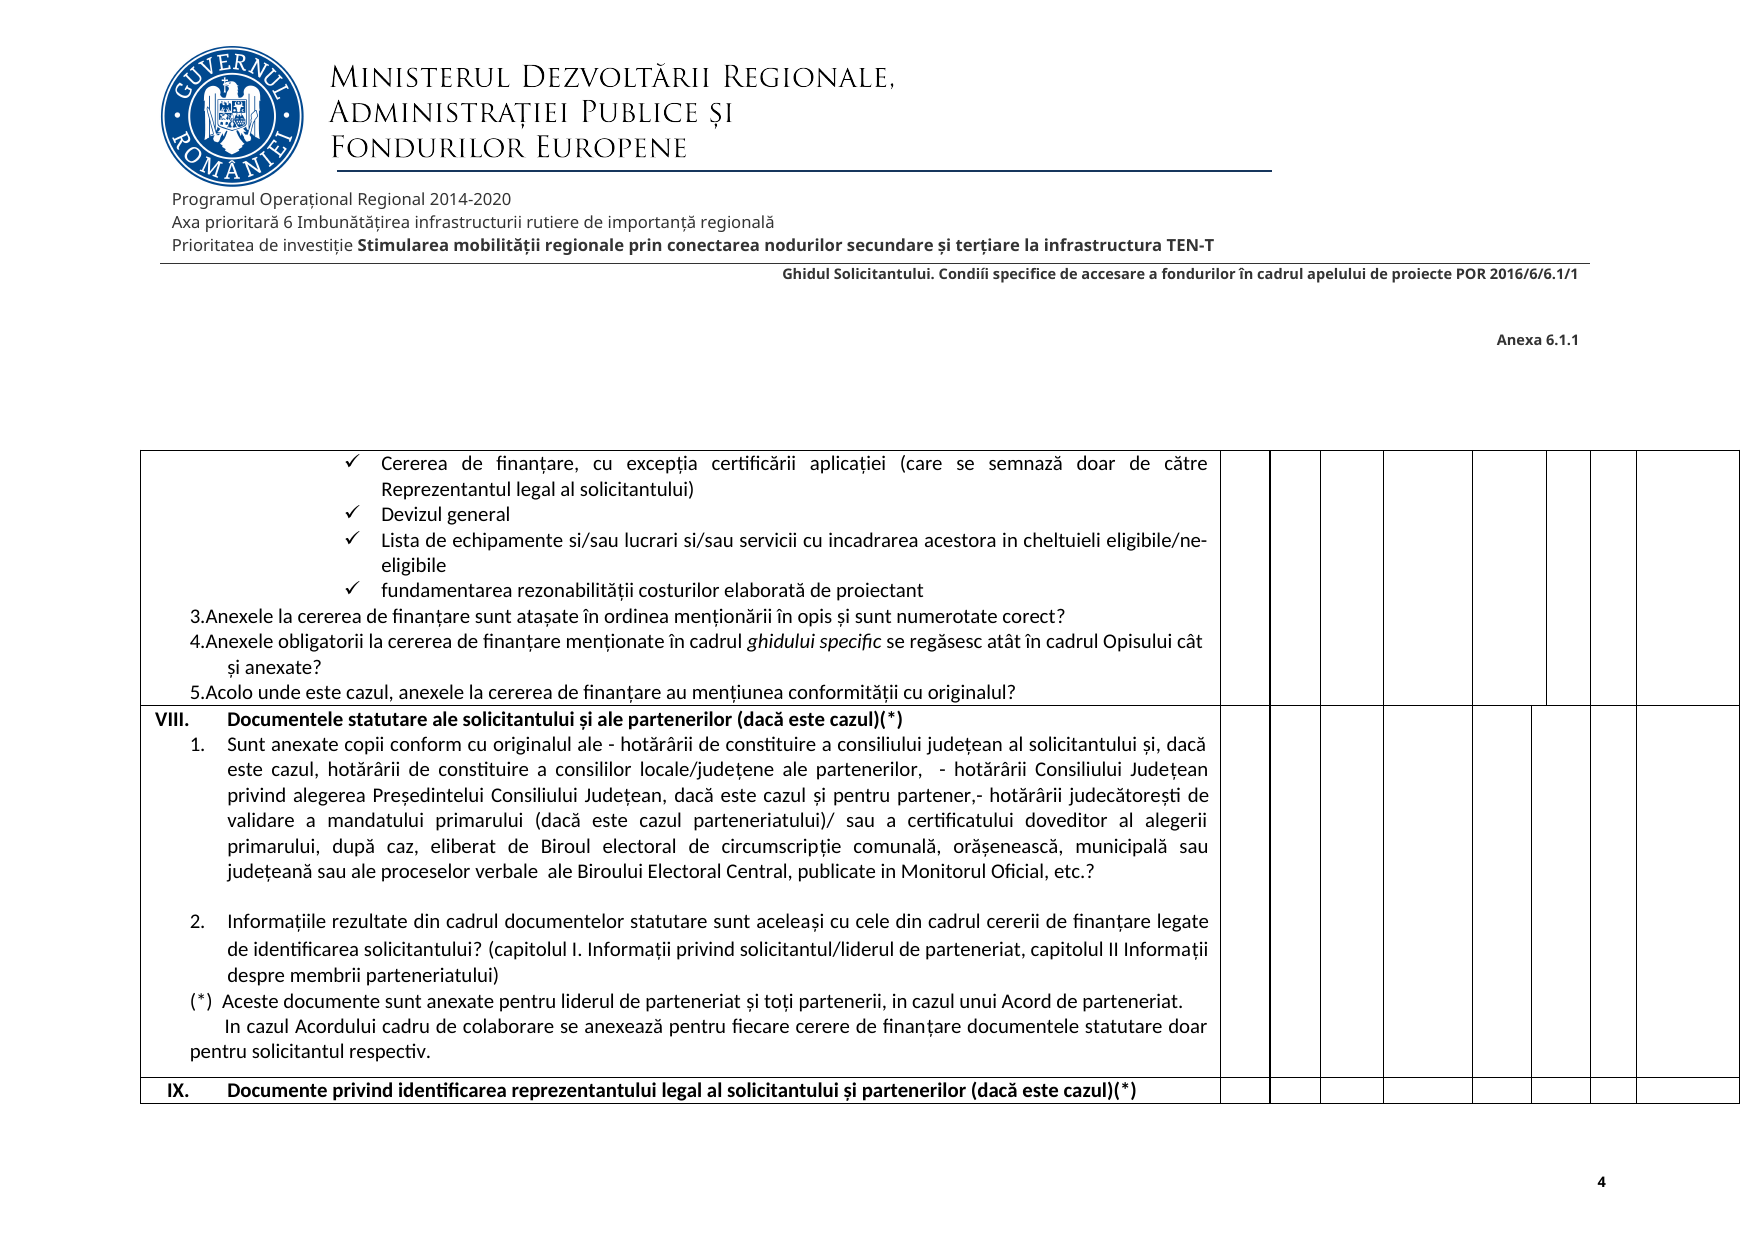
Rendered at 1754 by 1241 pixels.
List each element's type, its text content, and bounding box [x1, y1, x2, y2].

table_cell [1221, 451, 1269, 705]
table_cell [1271, 451, 1320, 705]
table_cell [1221, 706, 1269, 1077]
table_cell [1384, 451, 1472, 705]
table_cell [1637, 1078, 1739, 1103]
table_cell [1637, 706, 1739, 1077]
picture [159, 44, 905, 188]
table_cell [1591, 451, 1636, 705]
table_cell [1321, 706, 1383, 1077]
table_cell [1473, 451, 1546, 705]
table_cell [1221, 1078, 1269, 1103]
table_cell [1271, 1078, 1320, 1103]
table_cell [1591, 1078, 1636, 1103]
table_cell [1271, 706, 1320, 1077]
table_cell [1384, 706, 1472, 1077]
table_cell Documentele statutare ale solicitantului și ale partenerilor (dacă este cazul)(*) Sunt anexate copii conform cu originalul ale - hotărârii de constituire a consiliului judeţean al solicitantului şi, dacă este cazul, hotărârii de constituire a consililor locale/județene ale partenerilor, - hotărârii Consiliului Județean privind alegerea Președintelui Consiliului Județean, dacă este cazul și pentru partener,- hotărârii judecătorești de validare a mandatului primarului (dacă este cazul parteneriatului)/ sau a certificatului doveditor al alegerii primarului, după caz, eliberat de Biroul electoral de circumscripție comunală, orășenească, municipală sau județeană sau ale proceselor verbale ale Biroului Electoral Central, publicate in Monitorul Oficial, etc.? Informațiile rezultate din cadrul documentelor statutare sunt aceleași cu cele din cadrul cererii de finanțare legate de identificarea solicitantului? (capitolul I. Informații privind solicitantul/liderul de parteneriat, capitolul II Informații despre membrii parteneriatului) (*) Aceste documente sunt anexate pentru liderul de parteneriat și toți partenerii, in cazul unui Acord de parteneriat. In cazul Acordului cadru de colaborare se anexează pentru fiecare cerere de finanțare documentele statutare doar pentru solicitantul respectiv. [141, 706, 1220, 1077]
table_cell Completarea, semnarea și ștampilarea unor anexe la cererea de finanțare Formatul standard pentru anexe în cadrul Ghidului solicitantului- Condiții generale de accesare a fondurilor în cadrul POR 2014-2020 și/sau în cadrul Ghidului specific apelului de proiecte, sunt completate și semnate conform respectivelor formate? Reprezentantul legal a semnat personal, sau printr-o persoană împuternicită special în acest sens, pe fiecare pagină în parte, următoarele anexe: Cererea de finanțare, cu excepția certificării aplicației (care se semnază doar de către Reprezentantul legal al solicitantului) Devizul general Lista de echipamente si/sau lucrari si/sau servicii cu incadrarea acestora in cheltuieli eligibile/ne-eligibile fundamentarea rezonabilității costurilor elaborată de proiectant Anexele la cererea de finanțare sunt atașate în ordinea menționării în opis și sunt numerotate corect? Anexele obligatorii la cererea de finanțare menționate în cadrul ghidului specific se regăsesc atât în cadrul Opisului cât și anexate? Acolo unde este cazul, anexele la cererea de finanțare au mențiunea conformității cu originalul? [141, 451, 1220, 705]
table_cell [1547, 451, 1590, 705]
table_cell [1321, 451, 1383, 705]
table_cell [1473, 1078, 1531, 1103]
table_cell [1321, 1078, 1383, 1103]
table_cell [1591, 706, 1636, 1077]
table_cell [1532, 706, 1590, 1077]
table_cell [1532, 1078, 1590, 1103]
table_cell [1473, 706, 1531, 1077]
table_cell [1384, 1078, 1472, 1103]
table_cell [1637, 451, 1739, 705]
